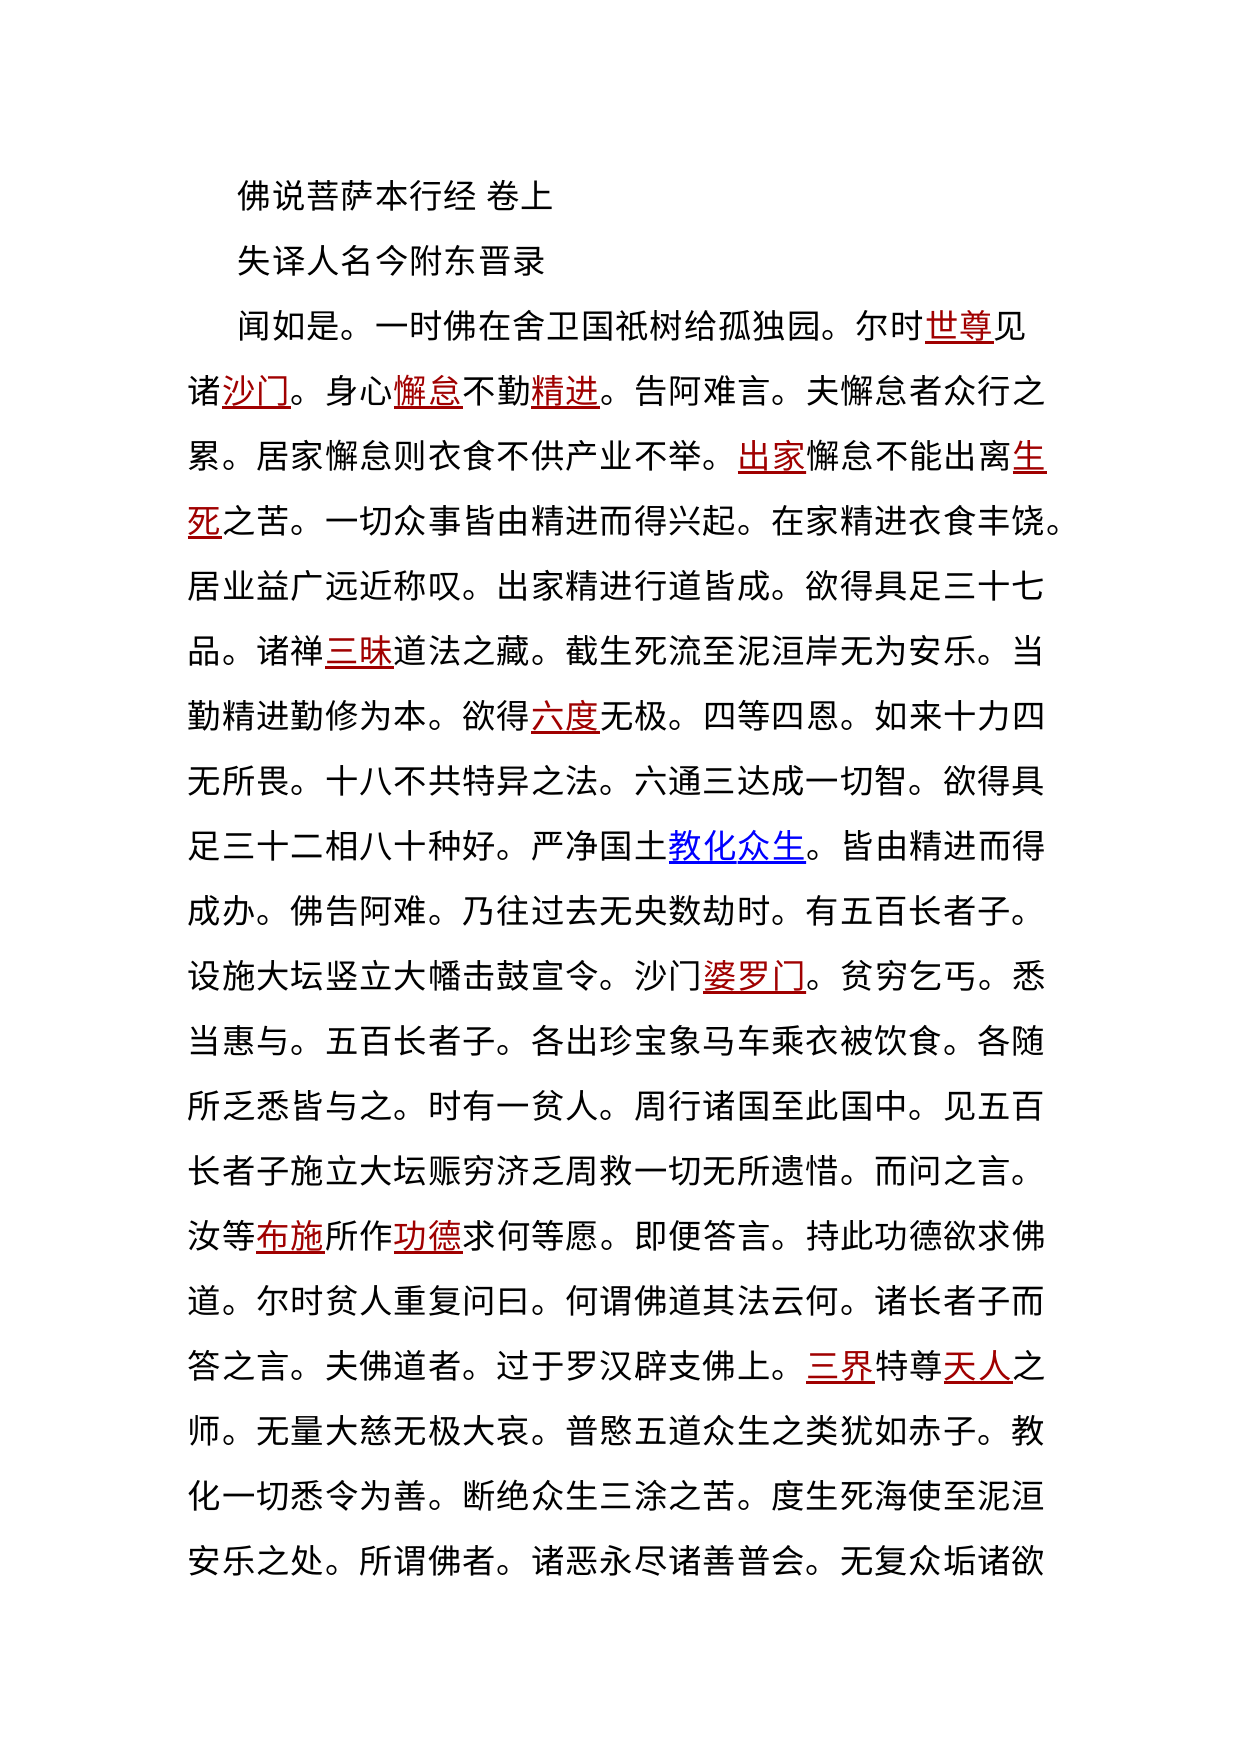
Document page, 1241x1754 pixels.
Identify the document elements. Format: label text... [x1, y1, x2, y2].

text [187, 292, 1053, 1592]
text 佛说菩萨本行经 卷上 [187, 162, 1053, 227]
text 失译人名今附东晋录 [187, 227, 1053, 292]
